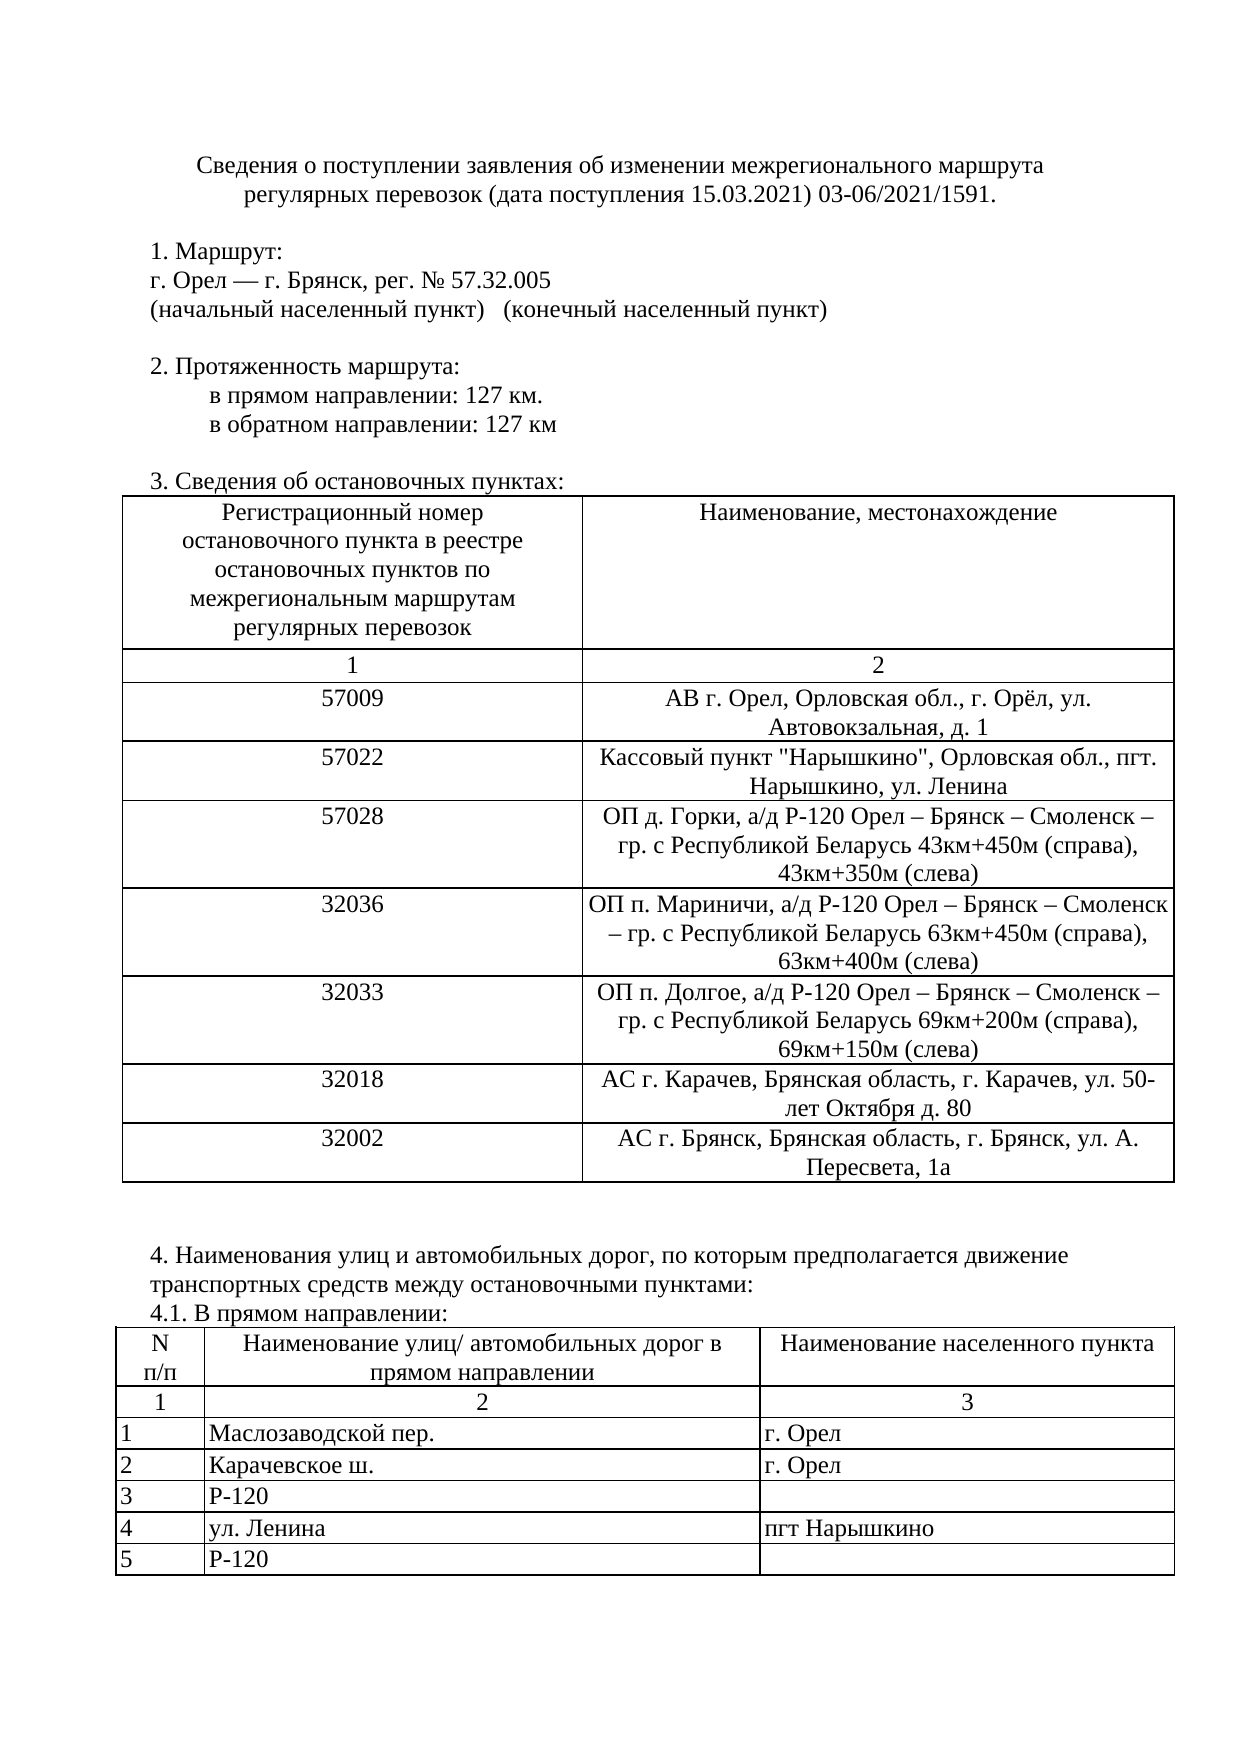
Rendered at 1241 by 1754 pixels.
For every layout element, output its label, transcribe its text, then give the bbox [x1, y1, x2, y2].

table_cell ОП п. Мариничи, а/д Р-120 Орел – Брянск – Смоленск – гр. с Республикой Беларусь 63км+450м (справа), 63км+400м (слева) [583, 889, 1173, 975]
text г. Орел — г. Брянск, рег. № 57.32.005 [150, 265, 1090, 294]
table_cell 4 [117, 1513, 204, 1543]
text в обратном направлении: 127 км [150, 409, 1090, 437]
table_cell 1 [117, 1387, 204, 1417]
table_cell пгт Нарышкино [761, 1513, 1174, 1543]
table_cell 32018 [123, 1065, 582, 1122]
table_header N п/п [117, 1328, 204, 1385]
table_cell 57022 [123, 742, 582, 799]
text 2. Протяженность маршрута: [150, 351, 1090, 380]
table_cell ОП д. Горки, а/д Р-120 Орел – Брянск – Смоленск – гр. с Республикой Беларусь 43км+450м (справа), 43км+350м (слева) [583, 801, 1173, 887]
table_cell 2 [205, 1387, 759, 1417]
table_cell Р-120 [205, 1481, 759, 1511]
table_cell г. Орел [761, 1418, 1174, 1448]
table_header Наименование населенного пункта [761, 1328, 1174, 1385]
text в прямом направлении: 127 км. [150, 380, 1090, 409]
text (начальный населенный пункт) (конечный населенный пункт) [150, 294, 1090, 322]
table_cell 2 [583, 650, 1173, 681]
table_header Регистрационный номер остановочного пункта в реестре остановочных пунктов по межрегиональным маршрутам регулярных перевозок [123, 497, 582, 648]
table_cell 1 [117, 1418, 204, 1448]
table_cell АС г. Карачев, Брянская область, г. Карачев, ул. 50-лет Октября д. 80 [583, 1065, 1173, 1122]
table_cell 2 [117, 1450, 204, 1480]
table_cell Кассовый пункт "Нарышкино", Орловская обл., пгт. Нарышкино, ул. Ленина [583, 742, 1173, 799]
table_cell АВ г. Орел, Орловская обл., г. Орёл, ул. Автовокзальная, д. 1 [583, 683, 1173, 740]
table_cell Карачевское ш. [205, 1450, 759, 1480]
table_header Наименование, местонахождение [583, 497, 1173, 648]
table_cell АС г. Брянск, Брянская область, г. Брянск, ул. А. Пересвета, 1а [583, 1124, 1173, 1181]
text 4. Наименования улиц и автомобильных дорог, по которым предполагается движение транспортных средств между остановочными пунктами: [150, 1240, 1090, 1298]
table_cell 57009 [123, 683, 582, 740]
text 4.1. В прямом направлении: [150, 1298, 1090, 1326]
table_cell Маслозаводской пер. [205, 1418, 759, 1448]
table_cell 32036 [123, 889, 582, 975]
table_cell г. Орел [761, 1450, 1174, 1480]
table_cell Р-120 [205, 1544, 759, 1574]
table_cell [761, 1544, 1174, 1574]
text 1. Маршрут: [150, 236, 1090, 265]
table_cell 3 [761, 1387, 1174, 1417]
table_cell 5 [117, 1544, 204, 1574]
table_cell ул. Ленина [205, 1513, 759, 1543]
table_cell 3 [117, 1481, 204, 1511]
table_cell 32033 [123, 977, 582, 1063]
text 3. Сведения об остановочных пунктах: [150, 466, 1090, 495]
table_cell 1 [123, 650, 582, 681]
text Сведения о поступлении заявления об изменении межрегионального маршрута регулярных перевозок (дата поступления 15.03.2021) 03-06/2021/1591. [150, 150, 1090, 207]
table_cell 32002 [123, 1124, 582, 1181]
table_cell 57028 [123, 801, 582, 887]
table_cell [761, 1481, 1174, 1511]
table_cell ОП п. Долгое, а/д Р-120 Орел – Брянск – Смоленск – гр. с Республикой Беларусь 69км+200м (справа), 69км+150м (слева) [583, 977, 1173, 1063]
table_header Наименование улиц/ автомобильных дорог в прямом направлении [205, 1328, 759, 1385]
